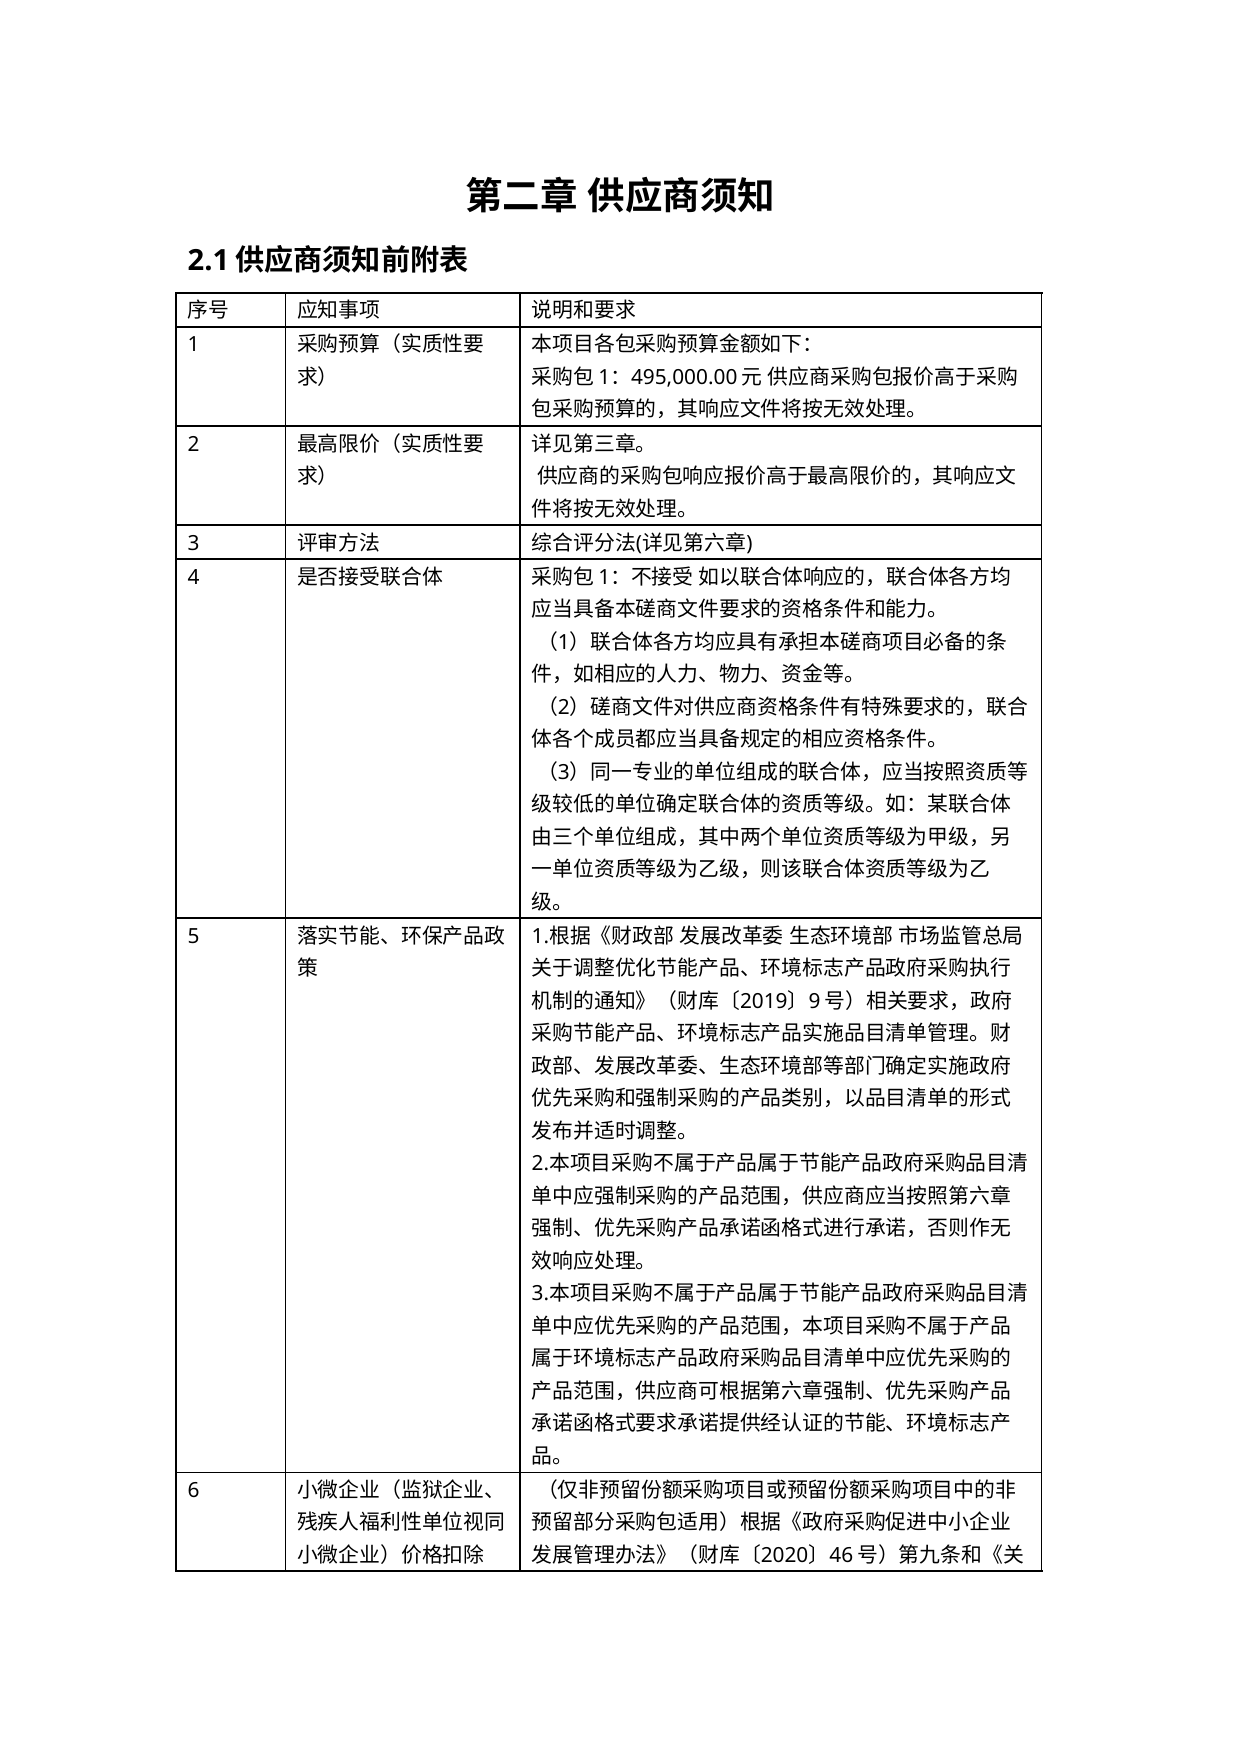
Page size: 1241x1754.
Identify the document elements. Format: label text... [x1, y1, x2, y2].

table_cell 评审方法 [286, 526, 519, 558]
table_header 说明和要求 [521, 294, 1041, 326]
table_header 序号 [177, 294, 285, 326]
table_cell 2 [177, 427, 285, 524]
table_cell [286, 1473, 519, 1570]
table_header 应知事项 [286, 294, 519, 326]
table_cell 综合评分法(详见第六章) [521, 526, 1041, 558]
table_cell 1.根据《财政部 发展改革委 生态环境部 市场监管总局关于调整优化节能产品、环境标志产品政府采购执行机制的通知》（财库〔2019〕9号）相关要求，政府采购节能产品、环境标志产品实施品目清单管理。财政部、发展改革委、生态环境部等部门确定实施政府优先采购和强制采购的产品类别，以品目清单的形式发布并适时调整。 2.本项目采购不属于产品属于节能产品政府采购品目清单中应强制采购的产品范围，供应商应当按照第六章强制、优先采购产品承诺函格式进行承诺，否则作无效响应处理。 3.本项目采购不属于产品属于节能产品政府采购品目清单中应优先采购的产品范围，本项目采购不属于产品属于环境标志产品政府采购品目清单中应优先采购的产品范围，供应商可根据第六章强制、优先采购产品承诺函格式要求承诺提供经认证的节能、环境标志产品。 [521, 919, 1041, 1471]
table_cell 本项目各包采购预算金额如下： 采购包1：495,000.00元 供应商采购包报价高于采购包采购预算的，其响应文件将按无效处理。 [521, 328, 1041, 425]
table_cell 详见第三章。 供应商的采购包响应报价高于最高限价的，其响应文件将按无效处理。 [521, 427, 1041, 524]
table_cell 采购预算（实质性要求） [286, 328, 519, 425]
table_cell 6 [177, 1473, 285, 1570]
table_cell 4 [177, 560, 285, 917]
table_cell 3 [177, 526, 285, 558]
text 2.1供应商须知前附表 [187, 227, 1053, 292]
table_cell 落实节能、环保产品政策 [286, 919, 519, 1471]
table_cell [521, 1473, 1041, 1570]
table_cell 采购包1：不接受 如以联合体响应的，联合体各方均应当具备本磋商文件要求的资格条件和能力。 （1）联合体各方均应具有承担本磋商项目必备的条件，如相应的人力、物力、资金等。 （2）磋商文件对供应商资格条件有特殊要求的，联合体各个成员都应当具备规定的相应资格条件。 （3）同一专业的单位组成的联合体，应当按照资质等级较低的单位确定联合体的资质等级。如：某联合体由三个单位组成，其中两个单位资质等级为甲级，另一单位资质等级为乙级，则该联合体资质等级为乙级。 [521, 560, 1041, 917]
text 第二章 供应商须知 [187, 162, 1053, 227]
table_cell 1 [177, 328, 285, 425]
table_cell 最高限价（实质性要求） [286, 427, 519, 524]
table_cell 是否接受联合体 [286, 560, 519, 917]
table_cell 5 [177, 919, 285, 1471]
